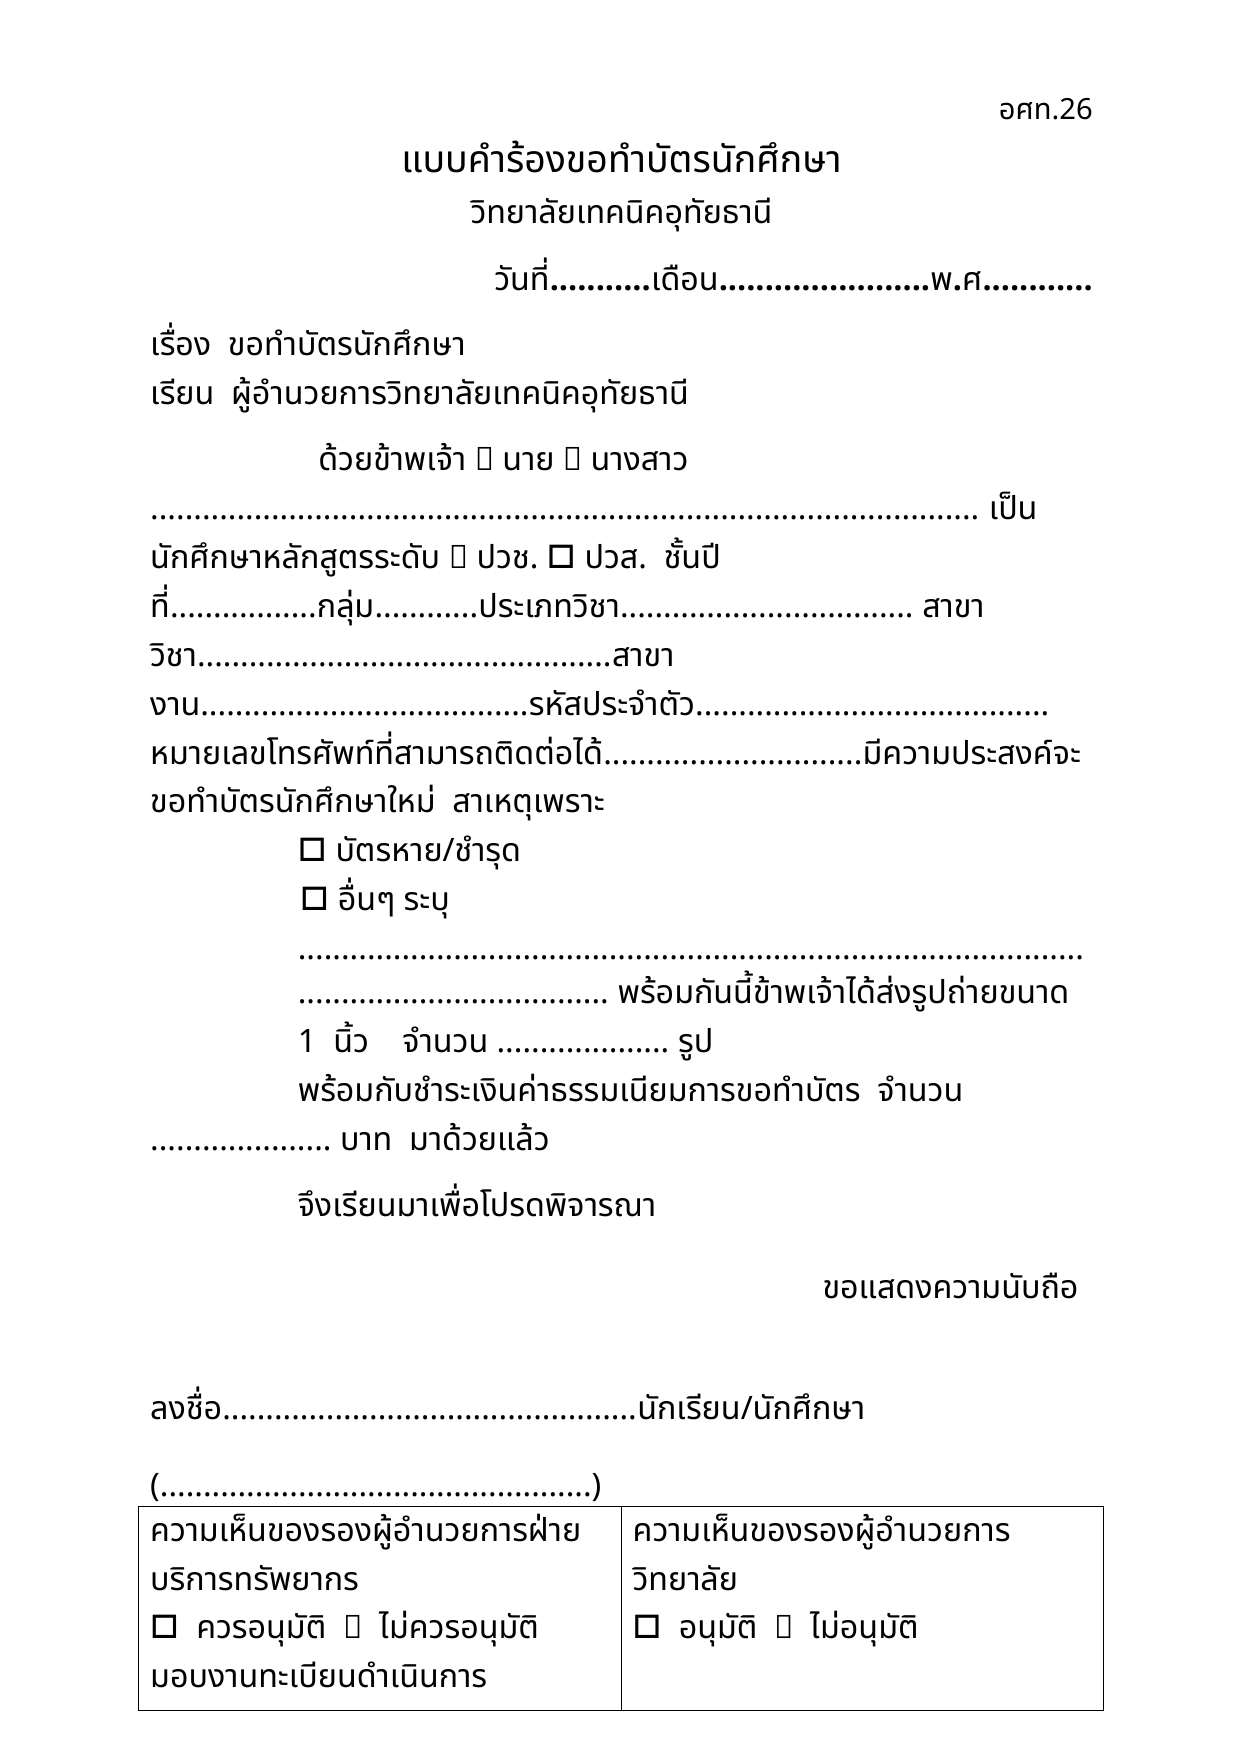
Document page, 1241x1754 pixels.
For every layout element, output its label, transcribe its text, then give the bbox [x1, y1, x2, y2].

text ลงชื่อ................................................นักเรียน/นักศึกษา [150, 1357, 1092, 1434]
text วิทยาลัยเทคนิคอุทัยธานี [150, 189, 1092, 238]
text จึงเรียนมาเพื่อโปรดพิจารณา [150, 1182, 1092, 1230]
text บัตรหาย/ชำรุด [150, 827, 1092, 876]
text ขอแสดงความนับถือ [150, 1264, 1092, 1357]
text (..................................................) [150, 1434, 1092, 1506]
text อศท.26 [150, 89, 1092, 133]
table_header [622, 1507, 1103, 1709]
text พร้อมกับชำระเงินค่าธรรมเนียมการขอทำบัตร จำนวน ..................... บาท มาด้วยแล้ว [150, 1067, 1092, 1164]
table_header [139, 1507, 621, 1709]
text ด้วยข้าพเจ้า นาย นางสาว ................................................................................................ เป็นนักศึกษาหลักสูตรระดับ ปวช. ปวส. ชั้นปีที่.................กลุ่ม............ประเภทวิชา.................................. สาขาวิชา................................................สาขางาน......................................รหัสประจำตัว......................................... หมายเลขโทรศัพท์ที่สามารถติดต่อได้..............................มีความประสงค์จะขอทำบัตรนักศึกษาใหม่ สาเหตุเพราะ [150, 436, 1092, 827]
text อื่นๆ ระบุ ............................................................................................................................... พร้อมกันนี้ข้าพเจ้าได้ส่งรูปถ่ายขนาด 1 นิ้ว จำนวน .................... รูป [298, 876, 1092, 1067]
text แบบคำร้องขอทำบัตรนักศึกษา [150, 133, 1092, 189]
text วันที่...........เดือน.......................พ.ศ............ [150, 255, 1092, 304]
text เรื่อง ขอทำบัตรนักศึกษา [150, 321, 1092, 370]
text เรียน ผู้อำนวยการวิทยาลัยเทคนิคอุทัยธานี [150, 370, 1092, 419]
